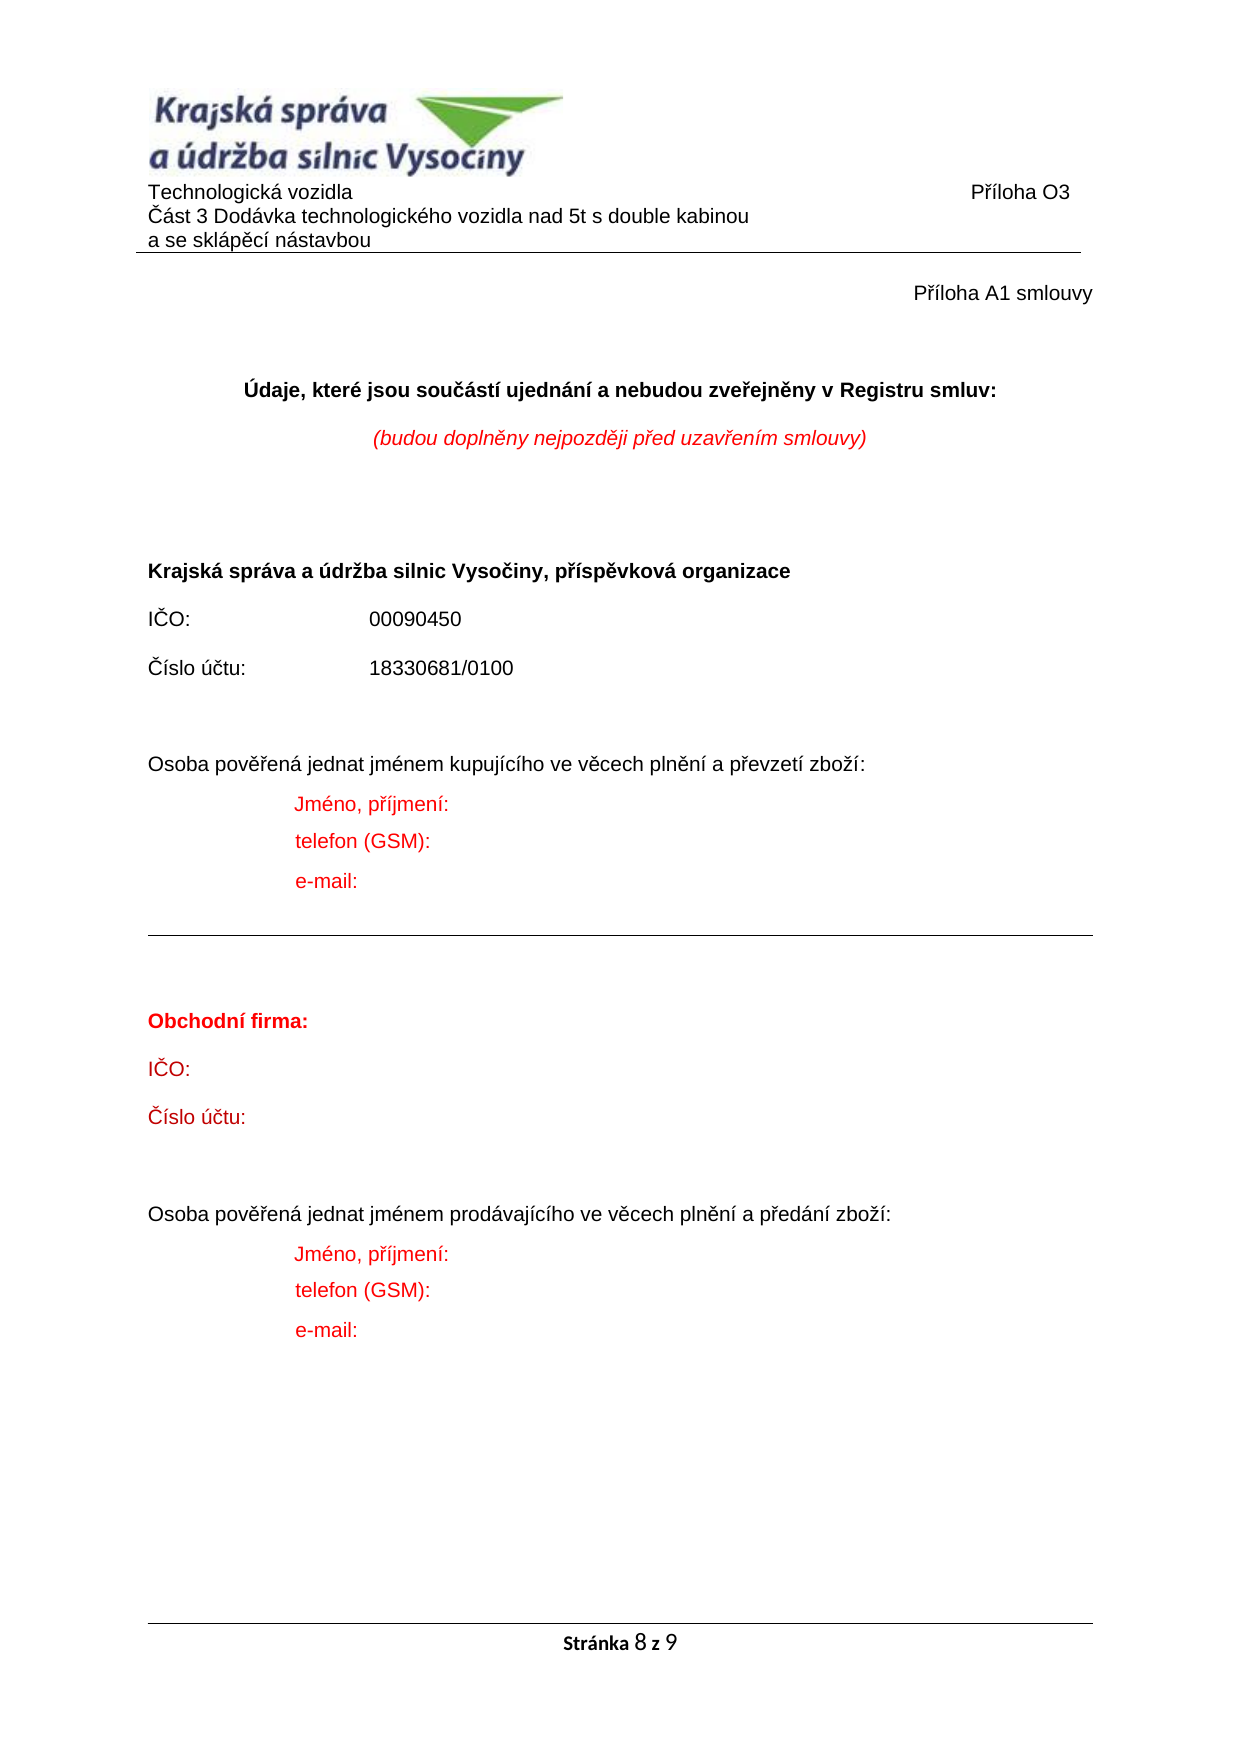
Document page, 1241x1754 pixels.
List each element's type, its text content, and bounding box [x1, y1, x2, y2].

list Jméno, příjmení: [221, 792, 1093, 816]
text IČO: [148, 1057, 1093, 1081]
text Číslo účtu: 18330681/0100 [148, 656, 1093, 679]
text Údaje, které jsou součástí ujednání a nebudou zveřejněny v Registru smluv: [148, 377, 1093, 401]
text Číslo účtu: [148, 1105, 1093, 1129]
text e-mail: [221, 869, 1093, 893]
picture [147, 88, 564, 177]
text IČO: 00090450 [148, 607, 1093, 631]
text Osoba pověřená jednat jménem prodávajícího ve věcech plnění a předání zboží: [148, 1202, 1093, 1226]
text Příloha A1 smlouvy [148, 281, 1093, 305]
text telefon (GSM): [74, 829, 1093, 853]
text Obchodní firma: [148, 1008, 1093, 1032]
text Krajská správa a údržba silnic Vysočiny, příspěvková organizace [148, 559, 1093, 583]
list Jméno, příjmení: [221, 1242, 1093, 1266]
text (budou doplněny nejpozději před uzavřením smlouvy) [148, 426, 1093, 450]
text e-mail: [221, 1318, 1093, 1342]
text telefon (GSM): [74, 1278, 1093, 1302]
text Osoba pověřená jednat jménem kupujícího ve věcech plnění a převzetí zboží: [148, 752, 1093, 776]
